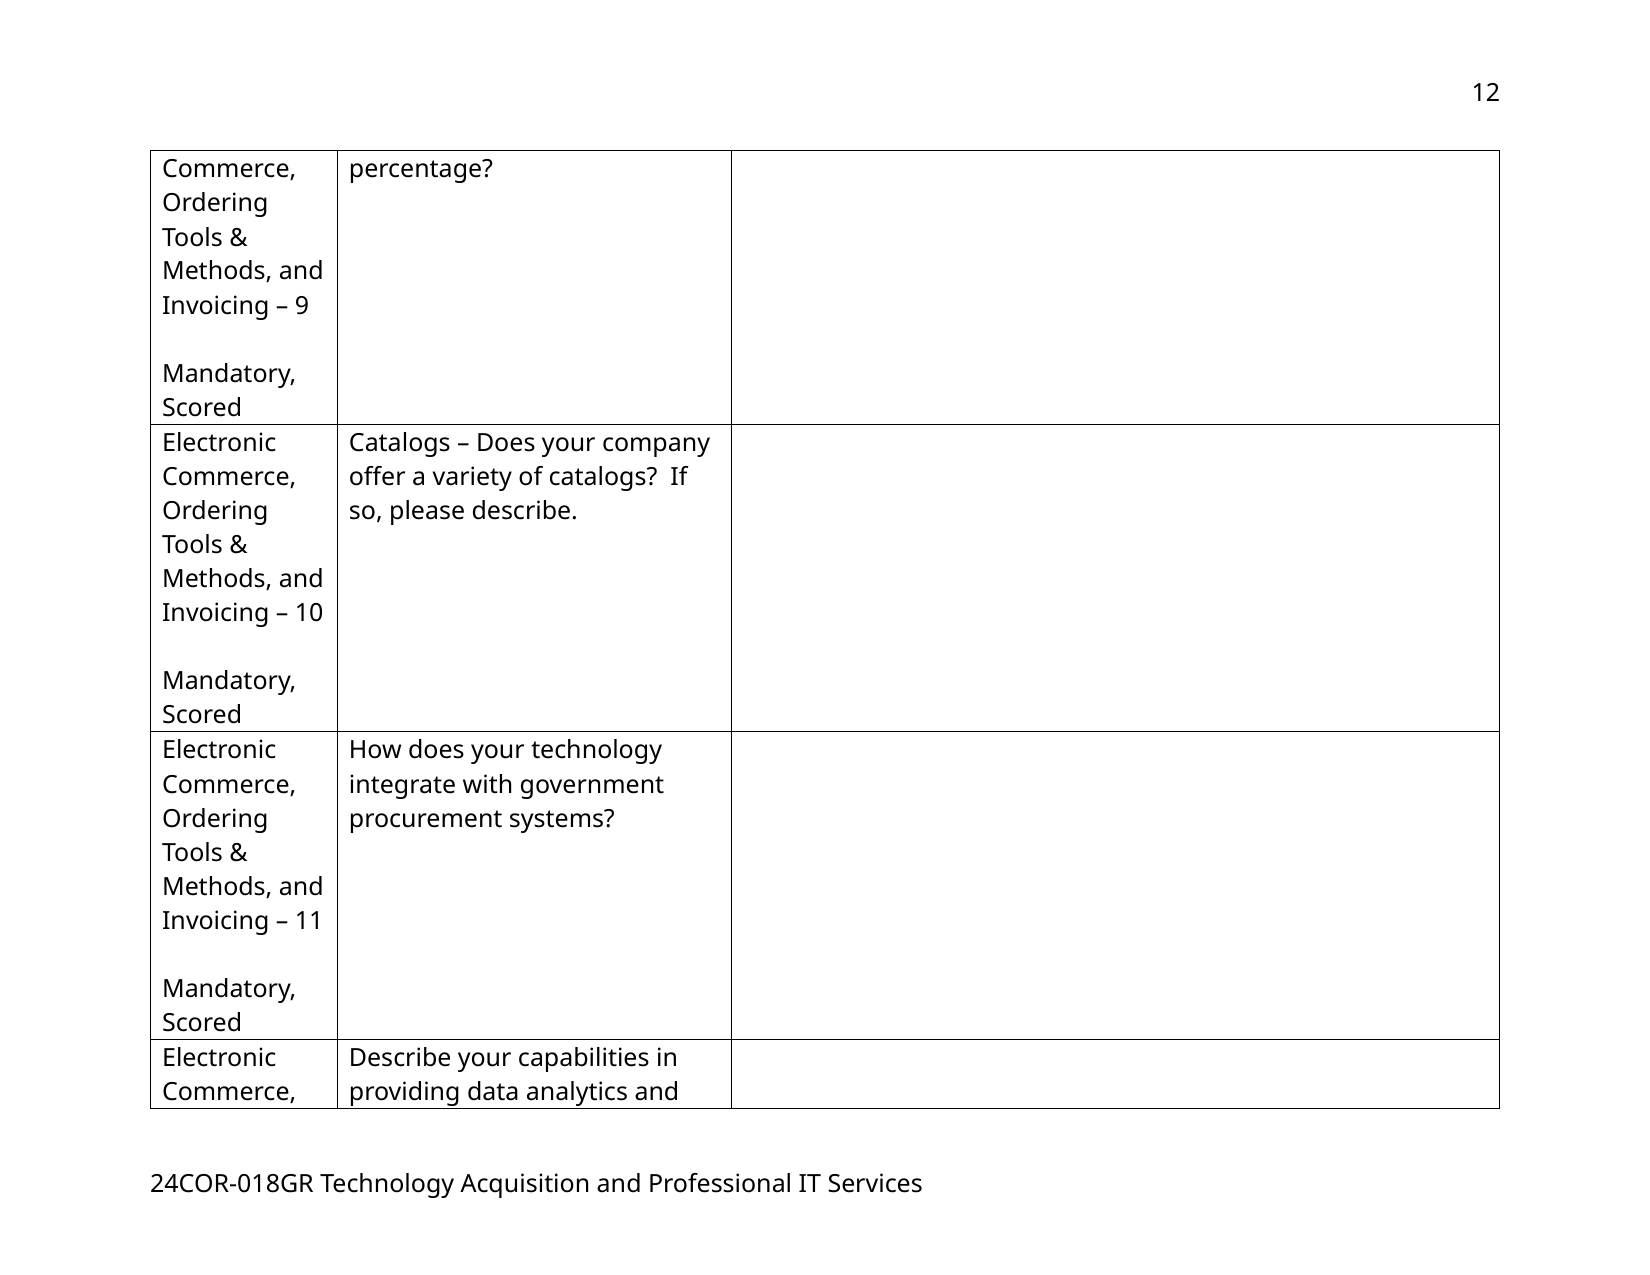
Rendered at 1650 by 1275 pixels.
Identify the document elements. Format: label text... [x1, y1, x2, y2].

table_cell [338, 151, 731, 423]
table_cell [732, 732, 1499, 1039]
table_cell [338, 1040, 731, 1108]
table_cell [151, 151, 337, 423]
table_cell How does your technology integrate with government procurement systems? [338, 732, 731, 1039]
table_cell Electronic Commerce, Ordering Tools & Methods, and Invoicing – 10 Mandatory, Scored [151, 425, 337, 731]
table_cell Electronic Commerce, Ordering Tools & Methods, and Invoicing – 11 Mandatory, Scored [151, 732, 337, 1039]
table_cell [151, 1040, 337, 1108]
table_cell [732, 151, 1499, 423]
table_cell [732, 1040, 1499, 1108]
table_cell [732, 425, 1499, 731]
table_cell Catalogs – Does your company offer a variety of catalogs? If so, please describe. [338, 425, 731, 731]
